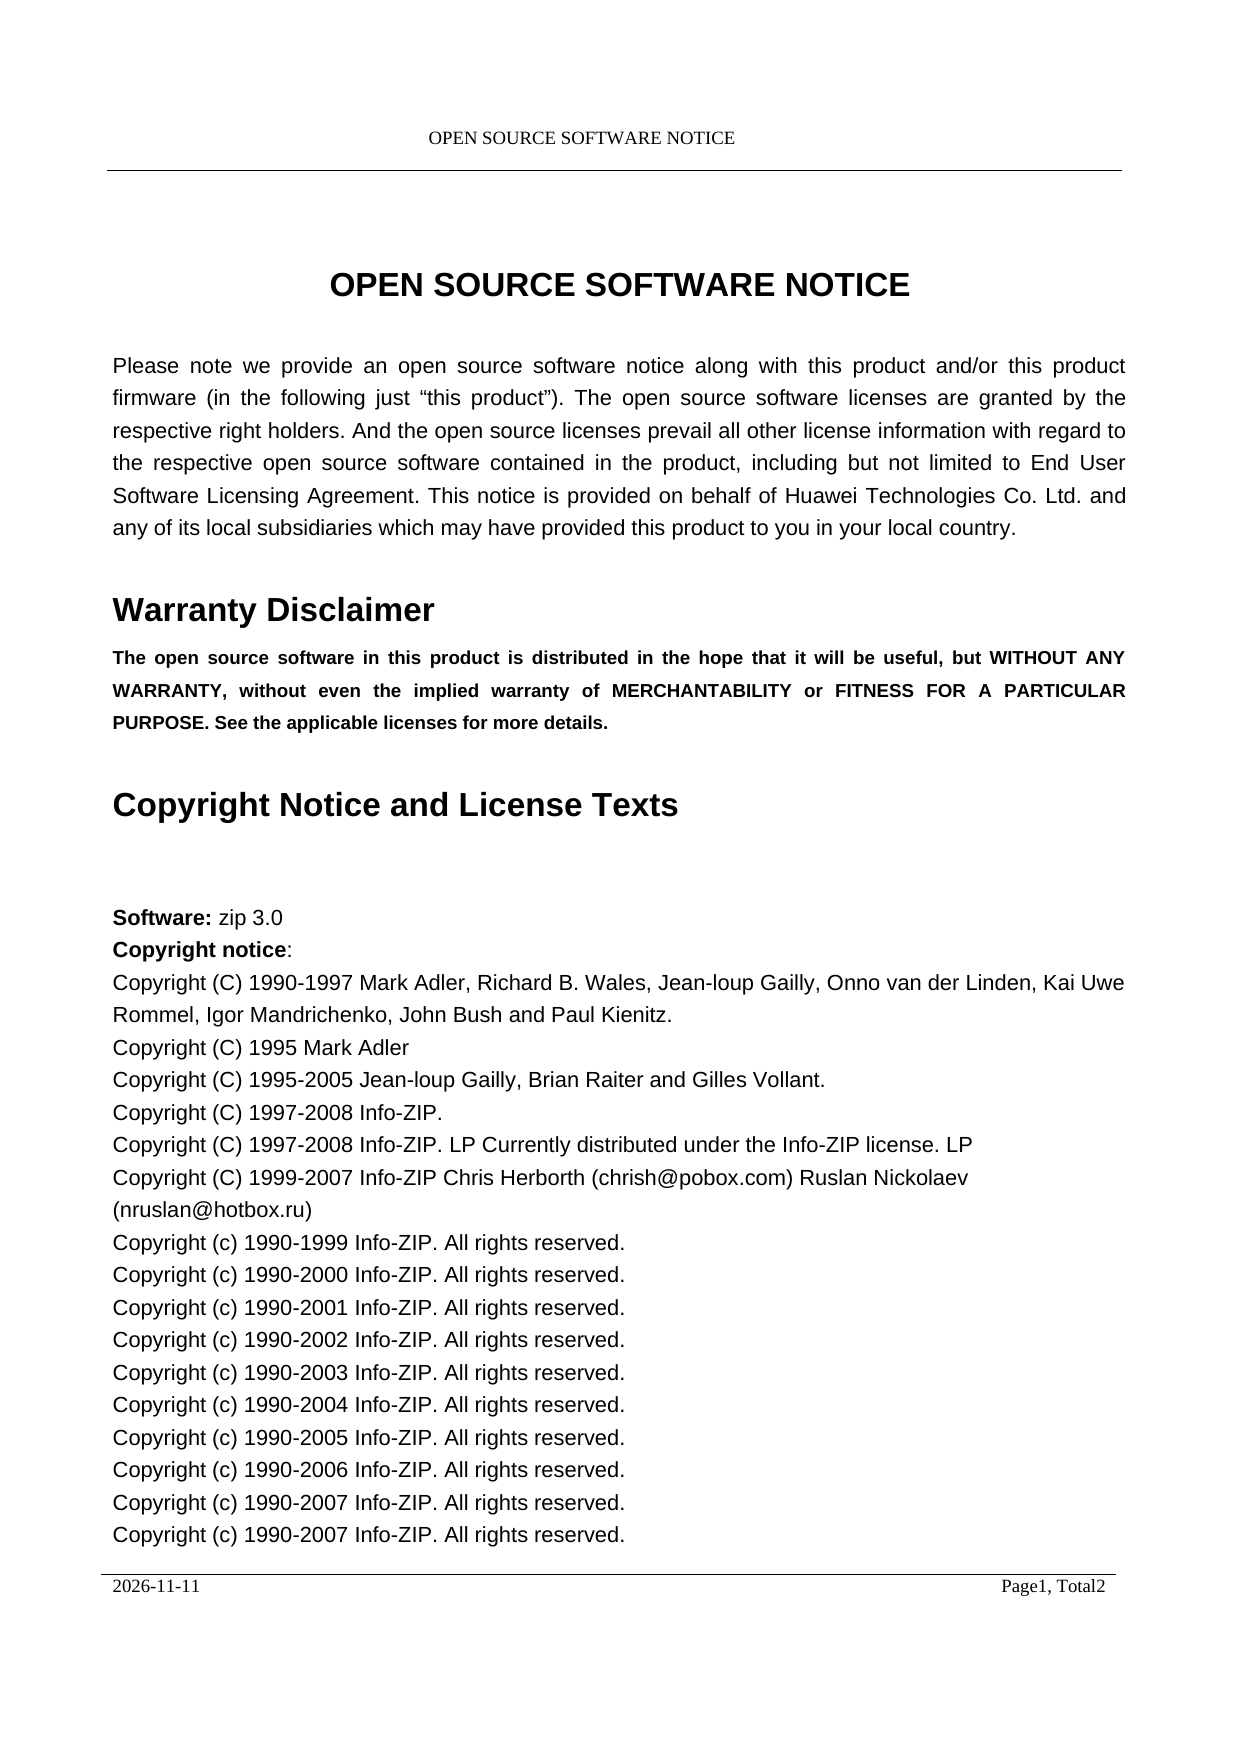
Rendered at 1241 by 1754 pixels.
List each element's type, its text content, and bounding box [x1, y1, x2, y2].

text Copyright (C) 1995 Mark Adler [112, 1031, 1128, 1063]
text Copyright (c) 1990-1999 Info-ZIP. All rights reserved. [112, 1226, 1128, 1258]
text Copyright (c) 1990-2003 Info-ZIP. All rights reserved. [112, 1356, 1128, 1388]
text Copyright (C) 1990-1997 Mark Adler, Richard B. Wales, Jean-loup Gailly, Onno van der Linden, Kai Uwe Rommel, Igor Mandrichenko, John Bush and Paul Kienitz. [112, 966, 1128, 1031]
text Copyright (C) 1997-2008 Info-ZIP. LP Currently distributed under the Info-ZIP license. LP [112, 1128, 1128, 1161]
text Copyright (c) 1990-2004 Info-ZIP. All rights reserved. [112, 1388, 1128, 1421]
text Copyright (c) 1990-2005 Info-ZIP. All rights reserved. [112, 1421, 1128, 1453]
text Copyright (C) 1997-2008 Info-ZIP. [112, 1096, 1128, 1128]
text Warranty Disclaimer [112, 576, 1128, 641]
text Copyright (C) 1999-2007 Info-ZIP Chris Herborth (chrish@pobox.com) Ruslan Nickolaev (nruslan@hotbox.ru) [112, 1161, 1128, 1226]
text Copyright (c) 1990-2006 Info-ZIP. All rights reserved. [112, 1453, 1128, 1486]
text Copyright (C) 1995-2005 Jean-loup Gailly, Brian Raiter and Gilles Vollant. [112, 1063, 1128, 1096]
text Copyright Notice and License Texts [112, 771, 1128, 836]
text Copyright notice: [112, 933, 1128, 966]
text Copyright (c) 1990-2002 Info-ZIP. All rights reserved. [112, 1323, 1128, 1356]
text Copyright (c) 1990-2007 Info-ZIP. All rights reserved. [112, 1486, 1128, 1518]
text OPEN SOURCE SOFTWARE NOTICE [112, 251, 1128, 316]
text Copyright (c) 1990-2000 Info-ZIP. All rights reserved. [112, 1258, 1128, 1291]
text Copyright (c) 1990-2001 Info-ZIP. All rights reserved. [112, 1291, 1128, 1323]
text The open source software in this product is distributed in the hope that it will be useful, but WITHOUT ANY WARRANTY, without even the implied warranty of MERCHANTABILITY or FITNESS FOR A PARTICULAR PURPOSE. See the applicable licenses for more details. [112, 641, 1128, 739]
text Copyright (c) 1990-2007 Info-ZIP. All rights reserved. [112, 1518, 1128, 1551]
text Please note we provide an open source software notice along with this product and/or this product firmware (in the following just “this product”). The open source software licenses are granted by the respective right holders. And the open source licenses prevail all other license information with regard to the respective open source software contained in the product, including but not limited to End User Software Licensing Agreement. This notice is provided on behalf of Huawei Technologies Co. Ltd. and any of its local subsidiaries which may have provided this product to you in your local country. [112, 349, 1128, 544]
text Software: zip 3.0 [112, 901, 1128, 933]
